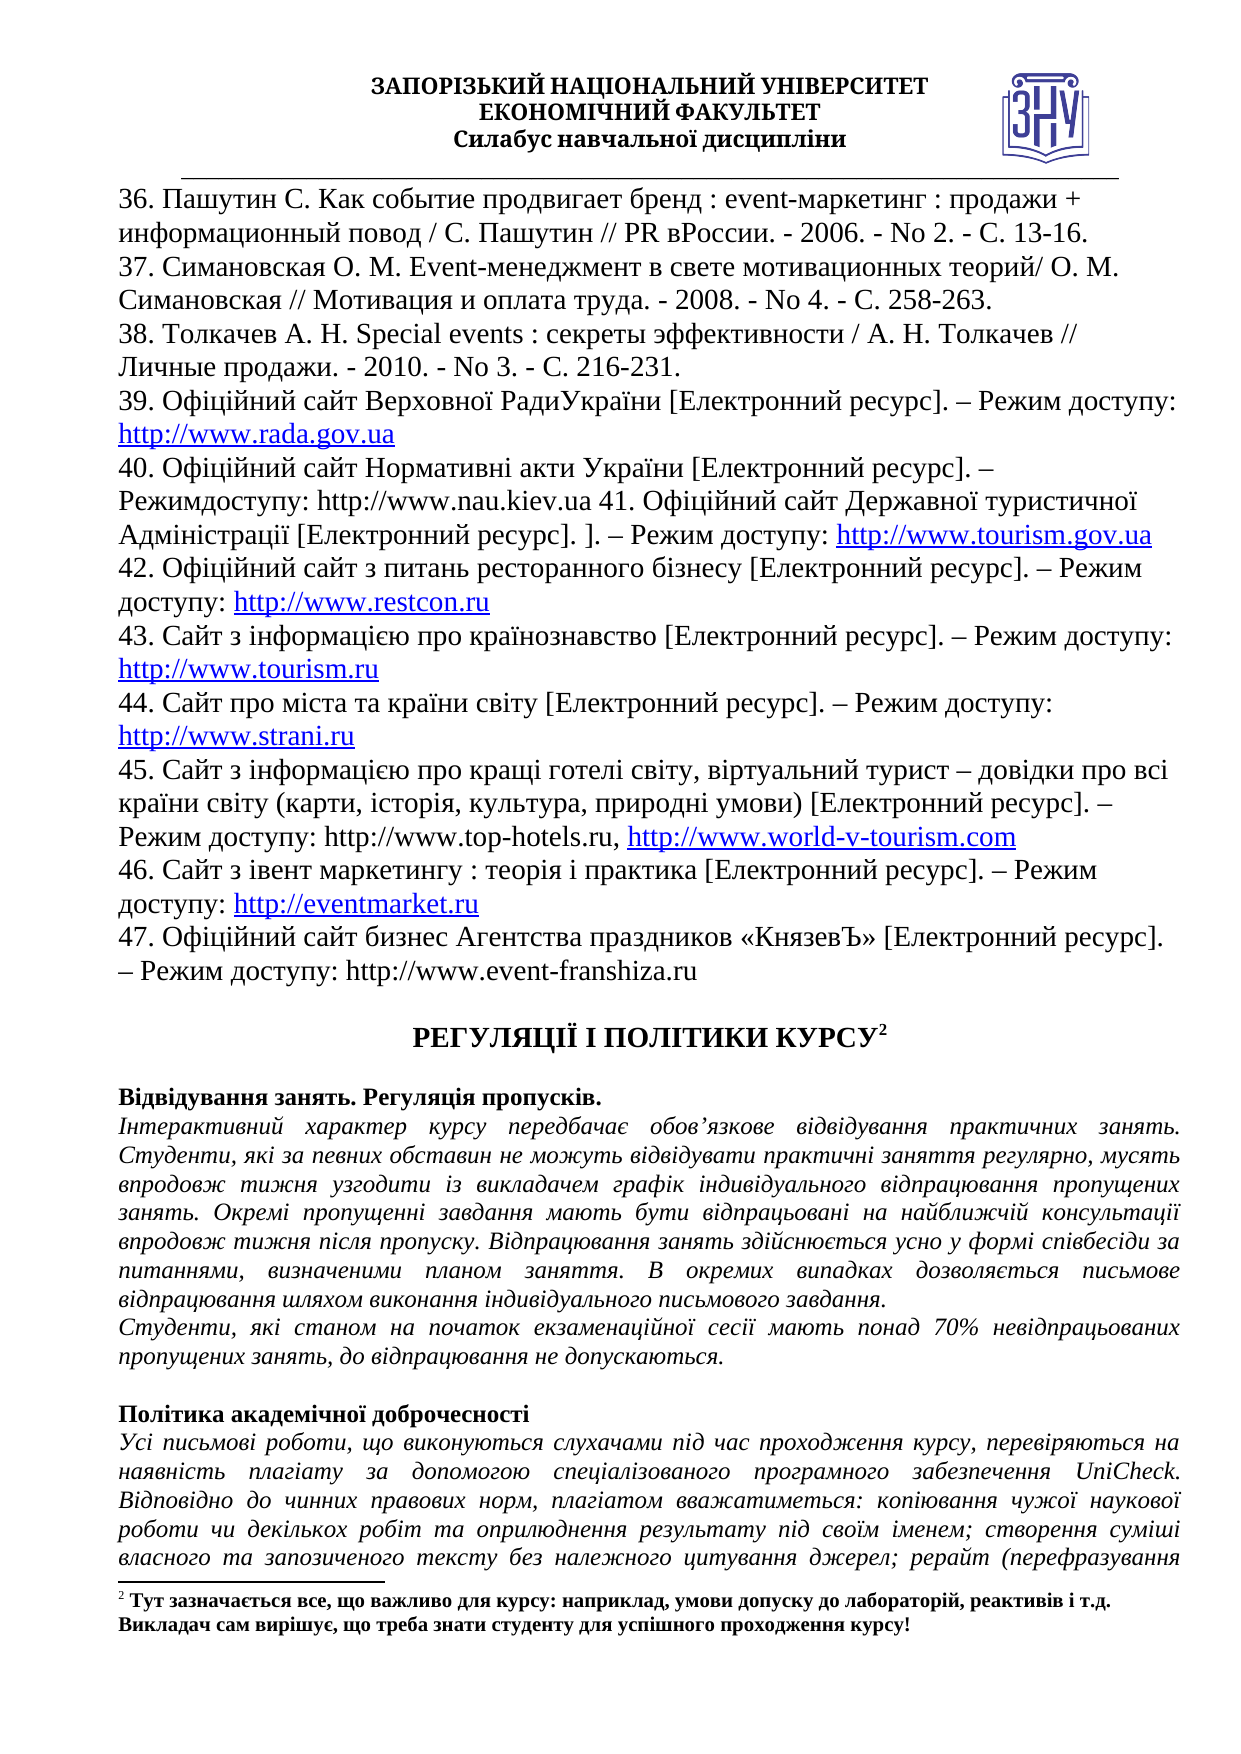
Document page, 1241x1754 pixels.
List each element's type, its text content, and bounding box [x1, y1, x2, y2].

text 39. Офіційний сайт Верховної РадиУкраїни [Електронний ресурс]. – Режим доступу: http://www.rada.gov.ua [118, 383, 1181, 450]
text Інтерактивний характер курсу передбачає обов’язкове відвідування практичних занять. Студенти, які за певних обставин не можуть відвідувати практичні заняття регулярно, мусять впродовж тижня узгодити із викладачем графік індивідуального відпрацювання пропущених занять. Окремі пропущенні завдання мають бути відпрацьовані на найближчій консультації впродовж тижня після пропуску. Відпрацювання занять здійснюється усно у формі співбесіди за питаннями, визначеними планом заняття. В окремих випадках дозволяється письмове відпрацювання шляхом виконання індивідуального письмового завдання. [118, 1111, 1181, 1312]
text Студенти, які станом на початок екзаменаційної сесії мають понад 70% невідпрацьованих пропущених занять, до відпрацювання не допускаються. [118, 1312, 1181, 1370]
text 43. Сайт з інформацією про країнознавство [Електронний ресурс]. – Режим доступу: http://www.tourism.ru [118, 618, 1181, 685]
text 45. Сайт з інформацією про кращі готелі світу, віртуальний турист – довідки про всі країни світу (карти, історія, культура, природні умови) [Електронний ресурс]. – Режим доступу: http://www.top-hotels.ru, http://www.world-v-tourism.com [118, 752, 1181, 852]
text 42. Офіційний сайт з питань ресторанного бізнесу [Електронний ресурс]. – Режим доступу: http://www.restcon.ru [118, 551, 1181, 618]
text 44. Сайт про міста та країни світу [Електронний ресурс]. – Режим доступу: http://www.strani.ru [118, 685, 1181, 752]
text РЕГУЛЯЦІЇ І ПОЛІТИКИ КУРСУ [118, 1020, 1181, 1054]
text 37. Симановская О. М. Event-менеджмент в свете мотивационных теорий/ О. М. Симановская // Мотивация и оплата труда. - 2008. - No 4. - С. 258-263. [118, 249, 1181, 316]
text 36. Пашутин С. Как событие продвигает бренд : event-маркетинг : продажи + информационный повод / С. Пашутин // PR вРоссии. - 2006. - No 2. - С. 13-16. [118, 182, 1181, 249]
text 38. Толкачев А. Н. Special events : секреты эффективности / А. Н. Толкачев // Личные продажи. - 2010. - No 3. - С. 216-231. [118, 316, 1181, 383]
text 40. Офіційний сайт Нормативні акти України [Електронний ресурс]. – Режимдоступу: http://www.nau.kiev.ua 41. Офіційний сайт Державної туристичної Адміністрації [Електронний ресурс]. ]. – Режим доступу: http://www.tourism.gov.ua [118, 450, 1181, 551]
picture [1002, 73, 1090, 164]
text Відвідування занять. Регуляція пропусків. [118, 1082, 1181, 1111]
text 46. Сайт з івент маркетингу : теорія і практика [Електронний ресурс]. – Режим доступу: http://eventmarket.ru [118, 852, 1181, 919]
text 47. Офіційний сайт бизнес Агентства праздников «КнязевЪ» [Електронний ресурс]. – Режим доступу: http://www.event-franshiza.ru [118, 919, 1181, 987]
text Політика академічної доброчесності [118, 1399, 1181, 1427]
